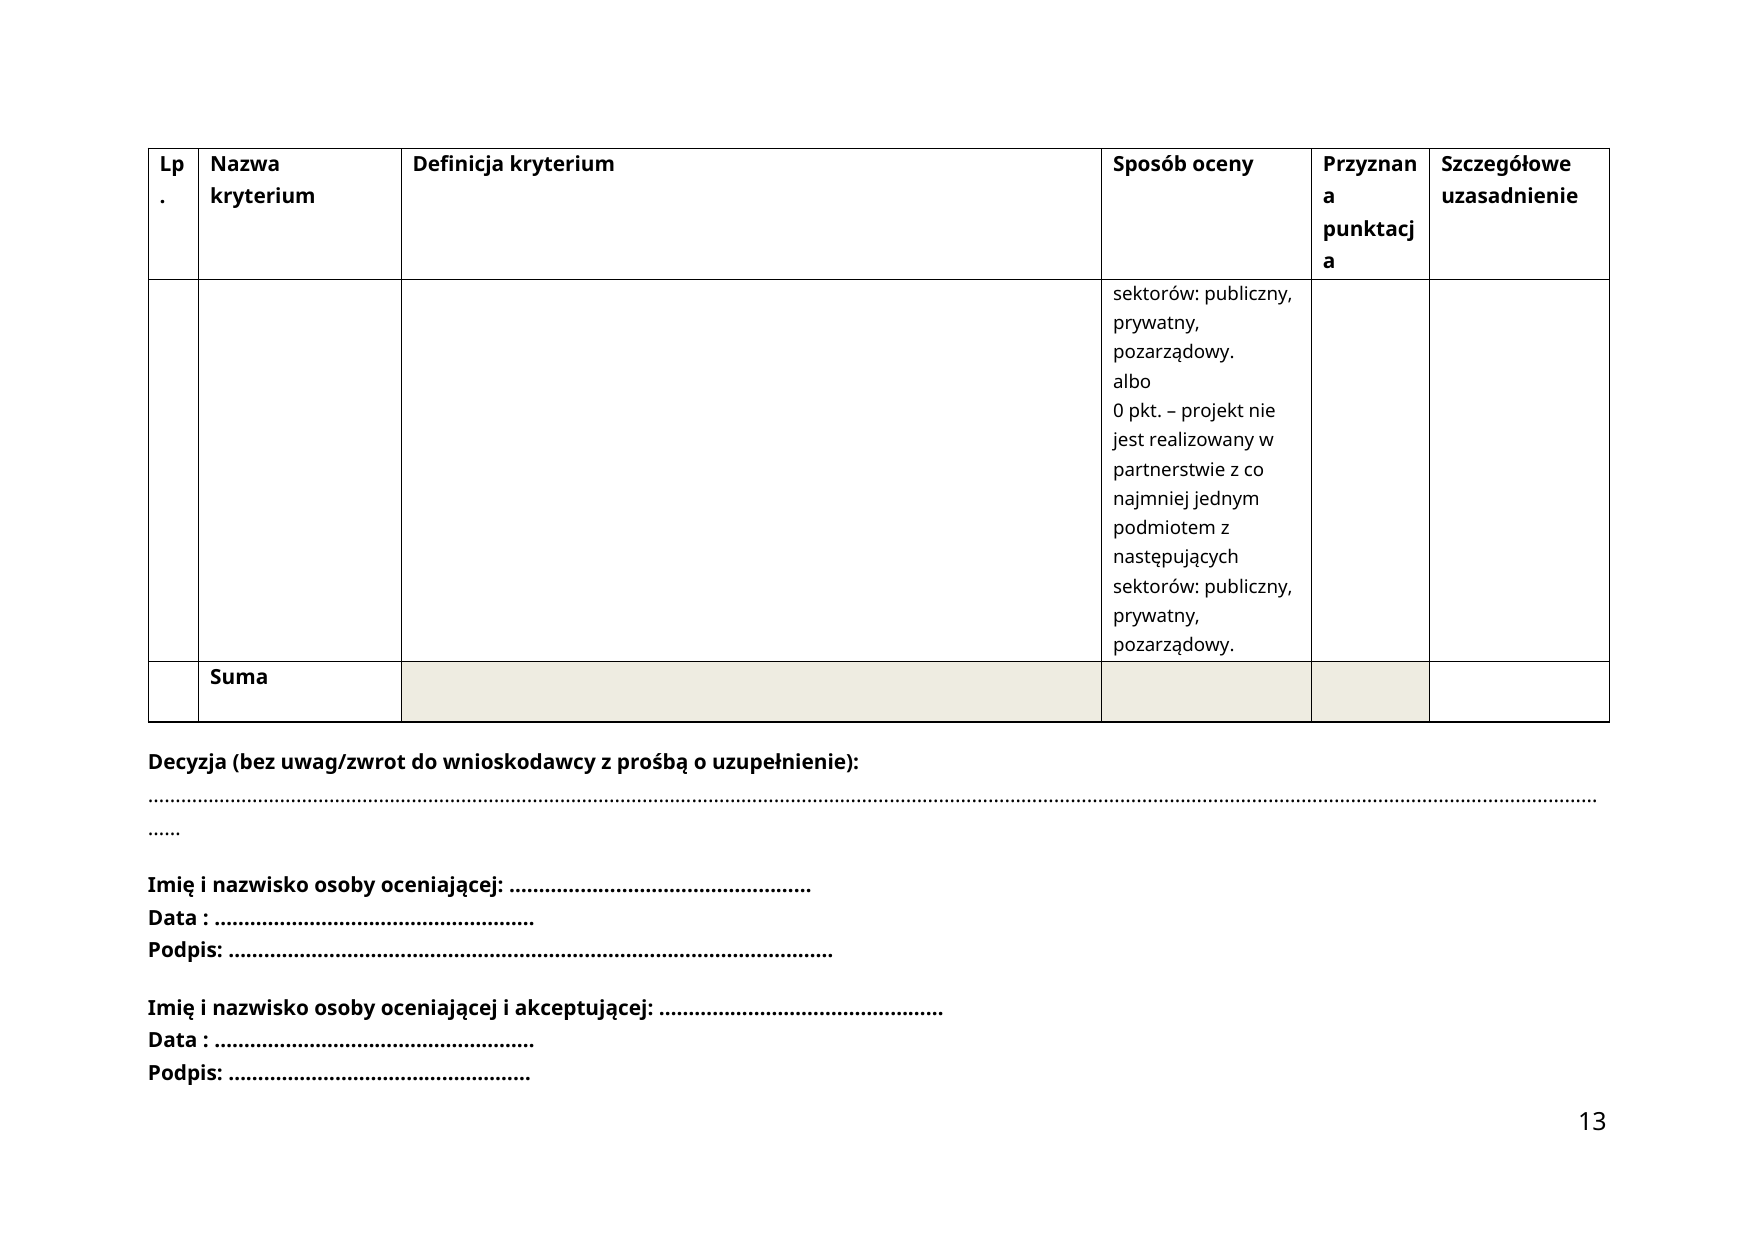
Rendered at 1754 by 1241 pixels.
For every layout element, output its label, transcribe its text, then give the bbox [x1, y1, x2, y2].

text Podpis: …………………………………………… [148, 1058, 1606, 1087]
text Data : ……………………………………………… [148, 903, 1606, 931]
table_cell [1312, 280, 1429, 661]
table_header Sposób oceny [1102, 149, 1311, 279]
table_cell 11 [149, 280, 198, 661]
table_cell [199, 280, 401, 661]
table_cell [1102, 280, 1311, 661]
text Imię i nazwisko osoby oceniającej i akceptującej: ………………………………………… [148, 993, 1606, 1021]
table_header Nazwa kryterium [199, 149, 401, 279]
table_cell [1430, 662, 1609, 721]
table_cell [402, 662, 1101, 721]
table_header Lp. [149, 149, 198, 279]
table_cell [149, 662, 198, 721]
table_header Szczegółowe uzasadnienie [1430, 149, 1609, 279]
table_header Definicja kryterium [402, 149, 1101, 279]
text Podpis: ………………………………………………………………………………………… [148, 935, 1606, 964]
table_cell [402, 280, 1101, 661]
table_cell [1102, 662, 1311, 721]
table_cell Suma [199, 662, 401, 721]
text Imię i nazwisko osoby oceniającej: …………………………………………… [148, 870, 1606, 899]
text Data : ……………………………………………… [148, 1026, 1606, 1054]
table_cell [1430, 280, 1609, 661]
table_cell [1312, 662, 1429, 721]
text Decyzja (bez uwag/zwrot do wnioskodawcy z prośbą o uzupełnienie): ……………………………………………………………………………………………………………………………………………………………………………………………………………………………………………… [148, 747, 1606, 841]
table_header Przyznana punktacja [1312, 149, 1429, 279]
